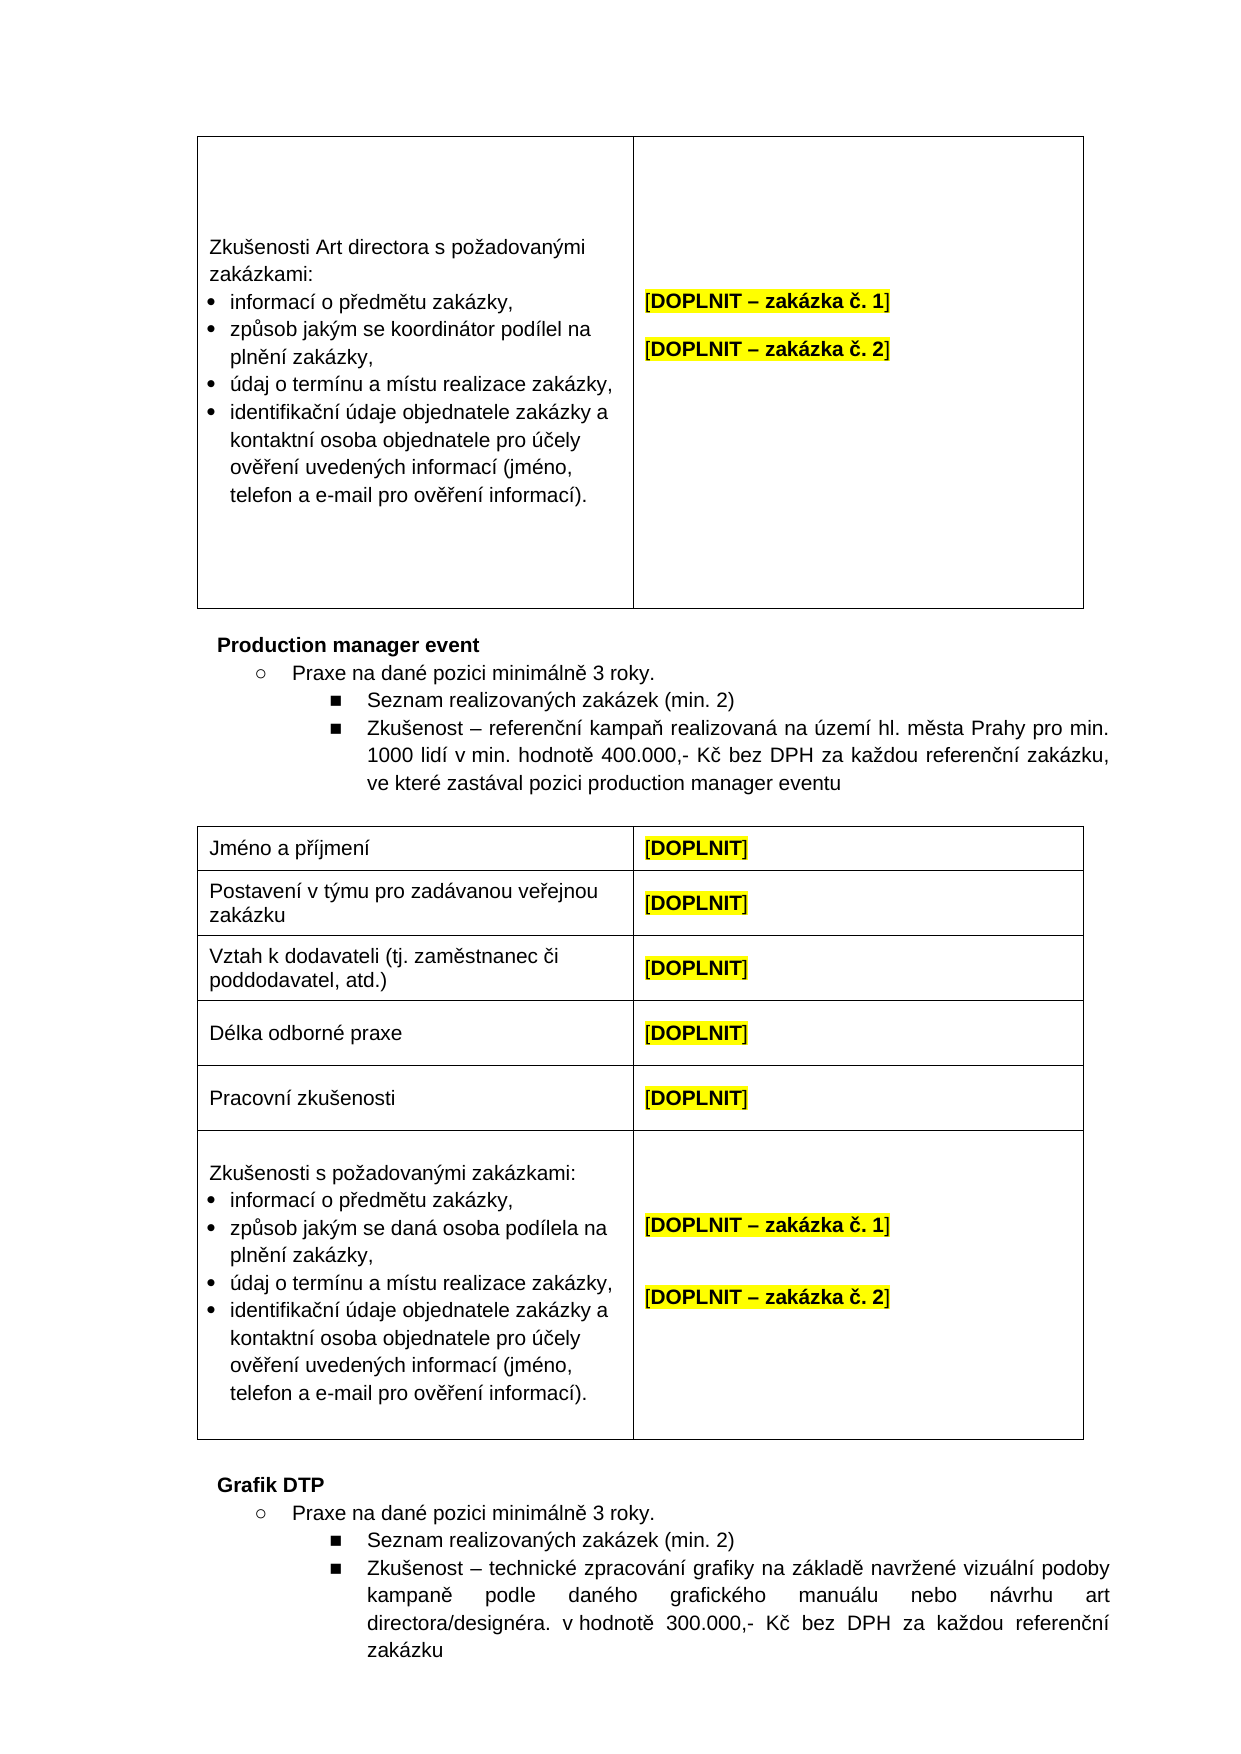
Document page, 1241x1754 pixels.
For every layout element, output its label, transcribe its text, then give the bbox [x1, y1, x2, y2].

table_cell [DOPLNIT – zakázka č. 1] [DOPLNIT – zakázka č. 2] [634, 137, 1083, 608]
table_cell [DOPLNIT] [634, 936, 1083, 1000]
table_cell Zkušenosti Art directora s požadovanými zakázkami: informací o předmětu zakázky, způsob jakým se koordinátor podílel na plnění zakázky, údaj o termínu a místu realizace zakázky, identifikační údaje objednatele zakázky a kontaktní osoba objednatele pro účely ověření uvedených informací (jméno, telefon a e-mail pro ověření informací). [198, 137, 633, 608]
text Grafik DTP [217, 1473, 1110, 1497]
table_cell Délka odborné praxe [198, 1001, 633, 1065]
list Seznam realizovaných zakázek (min. 2) [329, 1528, 1110, 1552]
table_cell [DOPLNIT] [634, 871, 1083, 935]
table_cell Postavení v týmu pro zadávanou veřejnou zakázku [198, 871, 633, 935]
table_cell Vztah k dodavateli (tj. zaměstnanec či poddodavatel, atd.) [198, 936, 633, 1000]
list Praxe na dané pozici minimálně 3 roky. [254, 1500, 1110, 1524]
table_cell [DOPLNIT] [634, 1066, 1083, 1130]
list Seznam realizovaných zakázek (min. 2) [329, 688, 1110, 712]
table_cell [DOPLNIT – zakázka č. 1] [DOPLNIT – zakázka č. 2] [634, 1131, 1083, 1439]
list Praxe na dané pozici minimálně 3 roky. [254, 661, 1110, 685]
text Production manager event [217, 633, 1110, 657]
list Zkušenost – technické zpracování grafiky na základě navržené vizuální podoby kampaně podle daného grafického manuálu nebo návrhu art directora/designéra. v hodnotě 300.000,- Kč bez DPH za každou referenční zakázku [329, 1555, 1110, 1662]
list Zkušenost – referenční kampaň realizovaná na území hl. města Prahy pro min. 1000 lidí v min. hodnotě 400.000,- Kč bez DPH za každou referenční zakázku, ve které zastával pozici production manager eventu [329, 716, 1110, 795]
table_cell Pracovní zkušenosti [198, 1066, 633, 1130]
table_header Jméno a příjmení [198, 827, 633, 870]
table_cell [DOPLNIT] [634, 1001, 1083, 1065]
table_header [DOPLNIT] [634, 827, 1083, 870]
table_cell Zkušenosti s požadovanými zakázkami: informací o předmětu zakázky, způsob jakým se daná osoba podílela na plnění zakázky, údaj o termínu a místu realizace zakázky, identifikační údaje objednatele zakázky a kontaktní osoba objednatele pro účely ověření uvedených informací (jméno, telefon a e-mail pro ověření informací). [198, 1131, 633, 1439]
